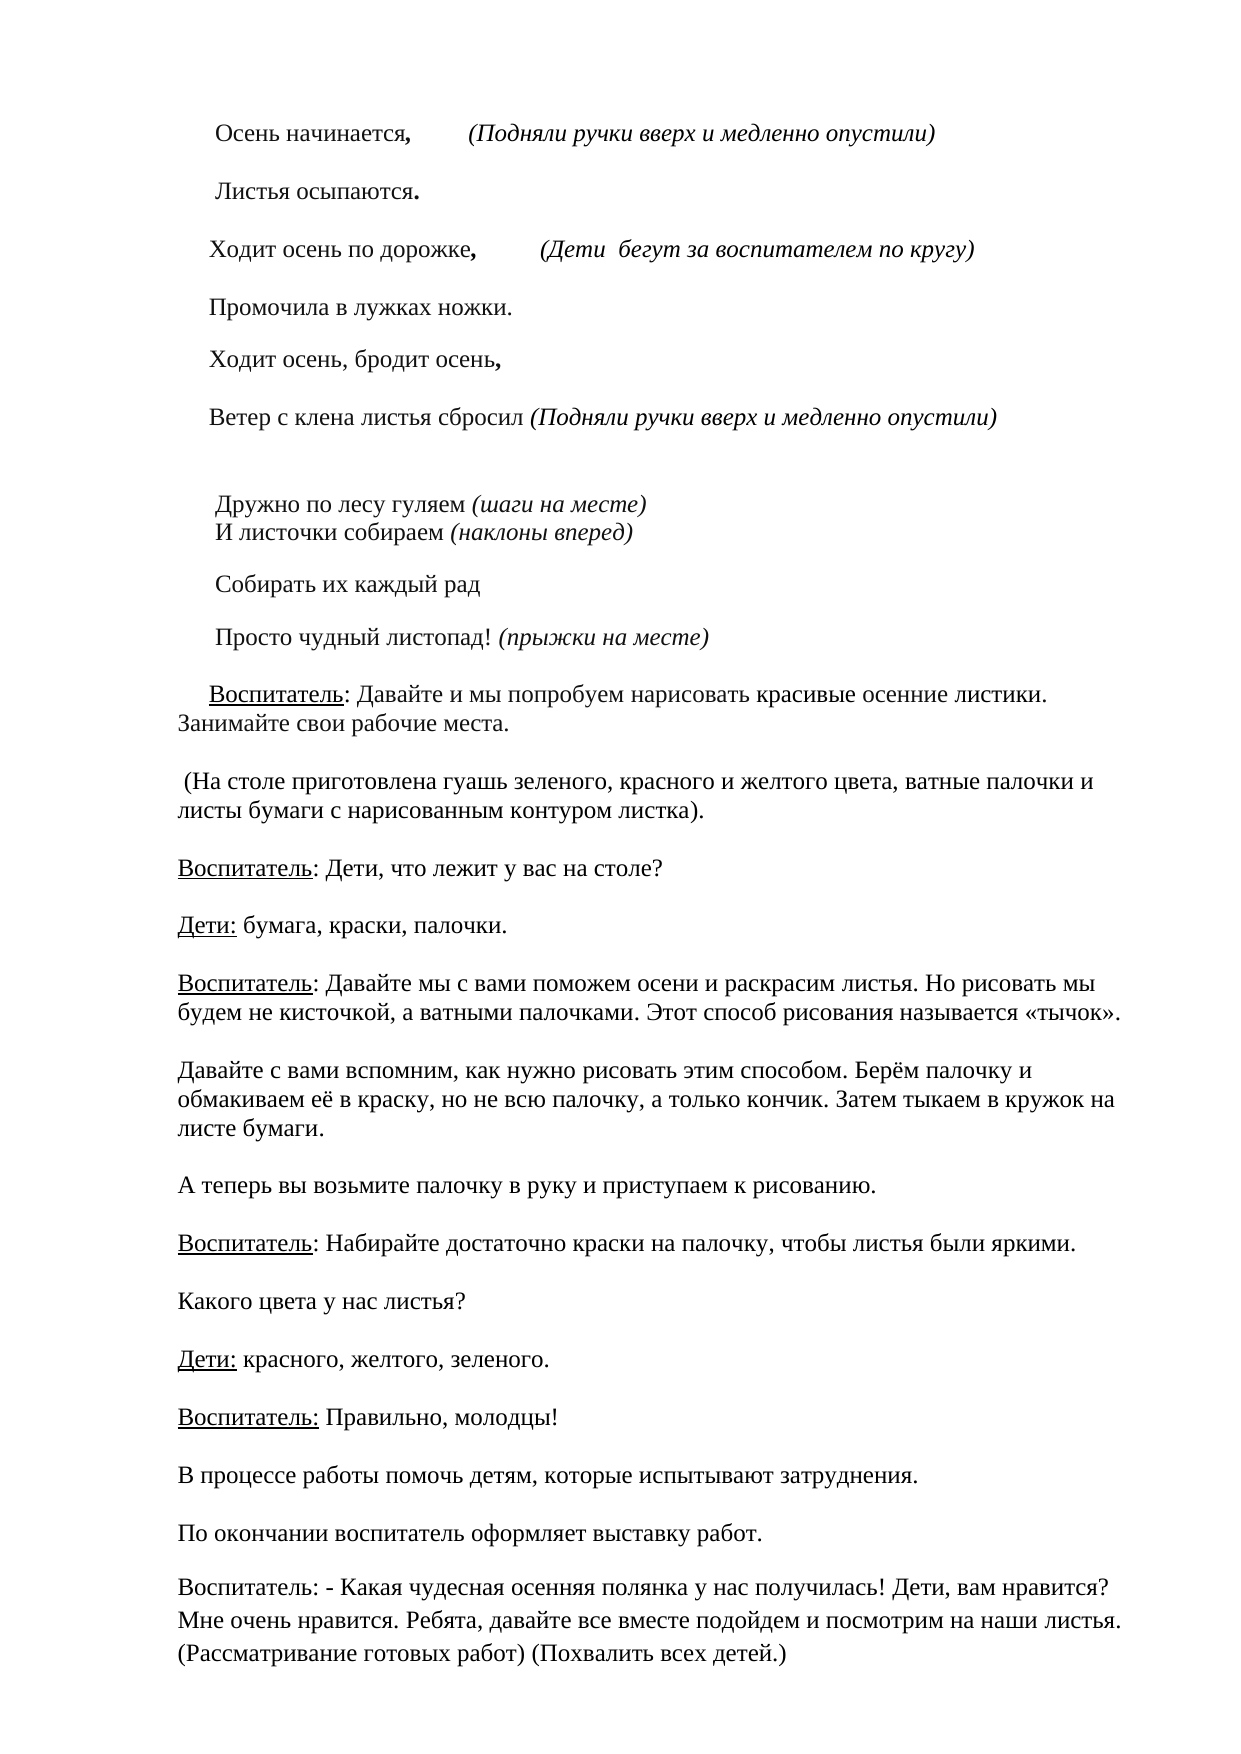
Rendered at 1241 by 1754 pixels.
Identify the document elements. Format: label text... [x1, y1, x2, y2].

text Воспитатель: - Какая чудесная осенняя полянка у нас получилась! Дети, вам нравится? Мне очень нравится. Ребята, давайте все вместе подойдем и посмотрим на наши листья. (Рассматривание готовых работ) (Похвалить всех детей.) [177, 1572, 1152, 1667]
text По окончании воспитатель оформляет выставку работ. [177, 1518, 1152, 1547]
text Листья осыпаются. [177, 176, 1152, 205]
text Воспитатель: Дети, что лежит у вас на столе? [177, 853, 1152, 881]
text Дети: бумага, краски, палочки. [177, 911, 1152, 939]
text (На столе приготовлена гуашь зеленого, красного и желтого цвета, ватные палочки и листы бумаги с нарисованным контуром листка). [177, 766, 1152, 823]
text И листочки собираем (наклоны вперед) [177, 517, 1152, 546]
text Дружно по лесу гуляем (шаги на месте) [177, 489, 1152, 517]
text Воспитатель: Давайте и мы попробуем нарисовать красивые осенние листики. Занимайте свои рабочие места. [177, 679, 1152, 737]
text Промочила в лужках ножки. [177, 292, 1152, 321]
text Ветер с клена листья сбросил (Подняли ручки вверх и медленно опустили) [177, 402, 1152, 431]
text А теперь вы возьмите палочку в руку и приступаем к рисованию. [177, 1171, 1152, 1199]
text В процессе работы помочь детям, которые испытывают затруднения. [177, 1460, 1152, 1489]
text Ходит осень, бродит осень, [177, 344, 1152, 373]
text Воспитатель: Набирайте достаточно краски на палочку, чтобы листья были яркими. [177, 1228, 1152, 1257]
text Собирать их каждый рад [177, 569, 1152, 598]
text Воспитатель: Правильно, молодцы! [177, 1402, 1152, 1431]
text Воспитатель: Давайте мы с вами поможем осени и раскрасим листья. Но рисовать мы будем не кисточкой, а ватными палочками. Этот способ рисования называется «тычок». [177, 968, 1152, 1026]
text Осень начинается, (Подняли ручки вверх и медленно опустили) [177, 118, 1152, 147]
text Какого цвета у нас листья? [177, 1286, 1152, 1315]
text Просто чудный листопад! (прыжки на месте) [177, 622, 1152, 651]
text Давайте с вами вспомним, как нужно рисовать этим способом. Берём палочку и обмакиваем её в краску, но не всю палочку, а только кончик. Затем тыкаем в кружок на листе бумаги. [177, 1055, 1152, 1141]
text Ходит осень по дорожке, (Дети бегут за воспитателем по кругу) [177, 234, 1152, 263]
text Дети: красного, желтого, зеленого. [177, 1344, 1152, 1373]
